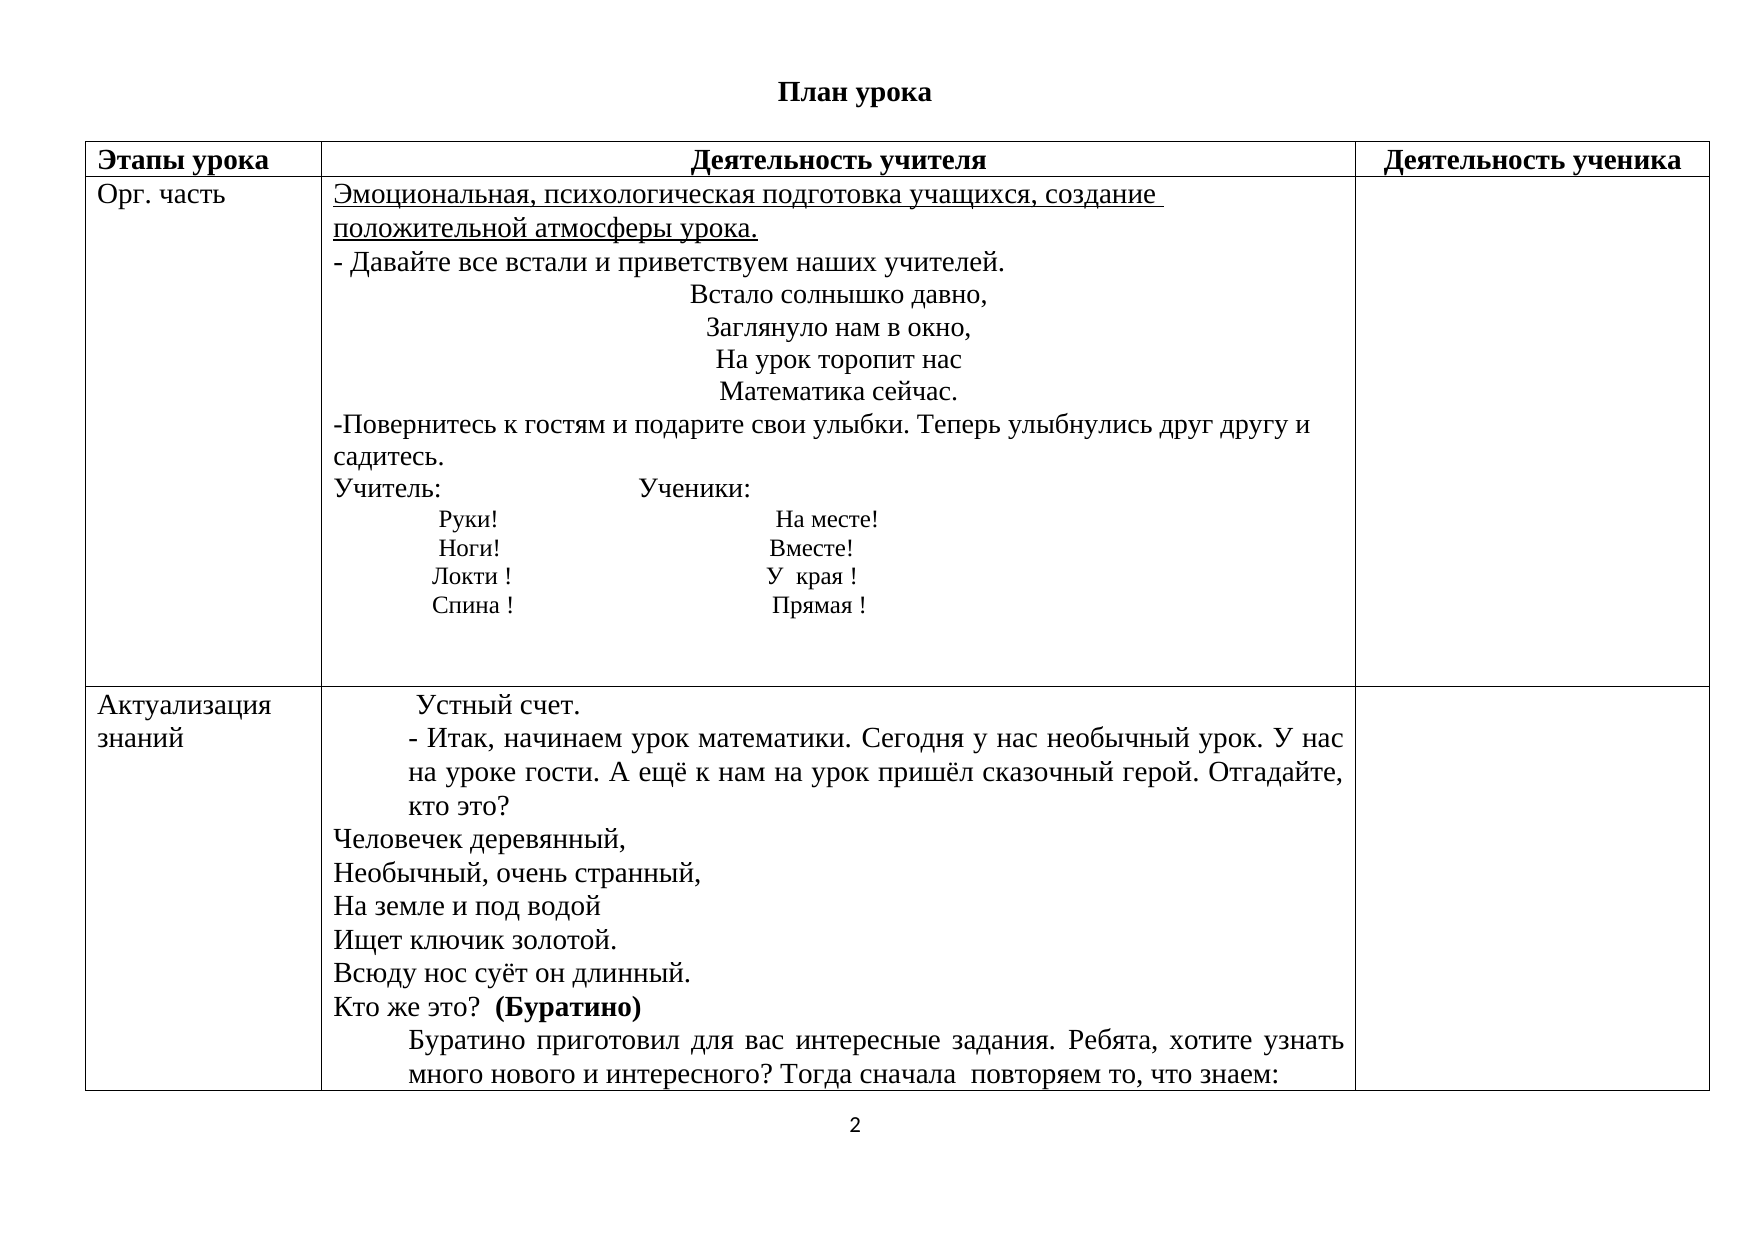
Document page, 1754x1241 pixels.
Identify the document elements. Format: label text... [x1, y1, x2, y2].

text План урока [74, 74, 1636, 107]
table_cell [1356, 687, 1709, 1089]
table_cell Актуализация знаний [86, 687, 321, 1089]
table_cell Орг. часть [86, 177, 321, 686]
table_header Деятельность ученика [1356, 142, 1709, 176]
table_header Деятельность учителя [322, 142, 1355, 176]
table_cell Эмоциональная, психологическая подготовка учащихся, создание положительной атмосферы урока. - Давайте все встали и приветствуем наших учителей. Встало солнышко давно, Заглянуло нам в окно, На урок торопит нас Математика сейчас. -Повернитесь к гостям и подарите свои улыбки. Теперь улыбнулись друг другу и садитесь. Учитель: Ученики: Руки! На месте! Ноги! Вместе! Локти ! У края ! Спина ! Прямая ! [322, 177, 1355, 686]
table_cell [1356, 177, 1709, 686]
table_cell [322, 687, 1355, 1089]
table_header Этапы урока [86, 142, 321, 176]
